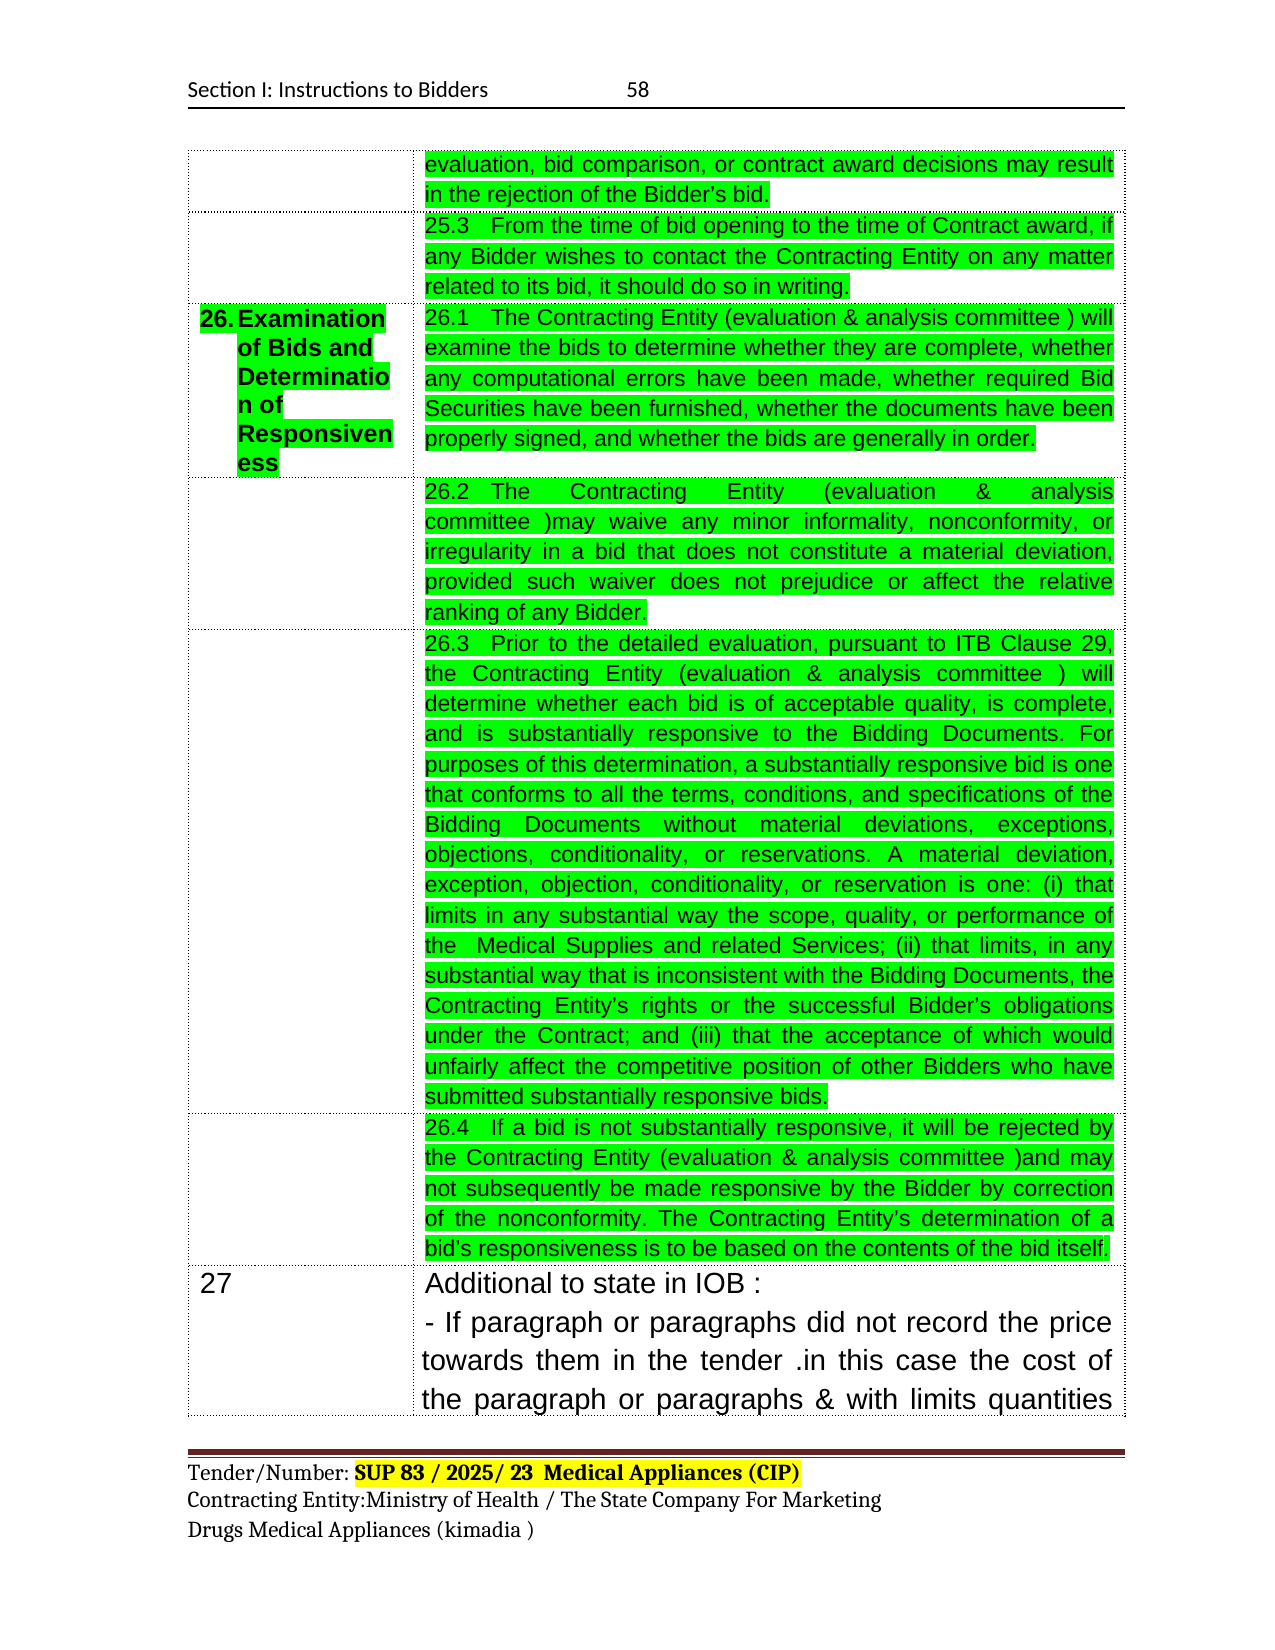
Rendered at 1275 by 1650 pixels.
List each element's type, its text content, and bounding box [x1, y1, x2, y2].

table_cell 25.3 From the time of bid opening to the time of Contract award, if any Bidder wishes to contact the Contracting Entity on any matter related to its bid, it should do so in writing. [413, 211, 1125, 303]
table_cell 26.3 Prior to the detailed evaluation, pursuant to ITB Clause 29, the Contracting Entity (evaluation & analysis committee ) will determine whether each bid is of acceptable quality, is complete, and is substantially responsive to the Bidding Documents. For purposes of this determination, a substantially responsive bid is one that conforms to all the terms, conditions, and specifications of the Bidding Documents without material deviations, exceptions, objections, conditionality, or reservations. A material deviation, exception, objection, conditionality, or reservation is one: (i) that limits in any substantial way the scope, quality, or performance of the Medical Supplies and related Services; (ii) that limits, in any substantial way that is inconsistent with the Bidding Documents, the Contracting Entity’s rights or the successful Bidder’s obligations under the Contract; and (iii) that the acceptance of which would unfairly affect the competitive position of other Bidders who have submitted substantially responsive bids. [413, 629, 1125, 1113]
table_cell [188, 211, 413, 303]
table_cell 26.1 The Contracting Entity (evaluation & analysis committee ) will examine the bids to determine whether they are complete, whether any computational errors have been made, whether required Bid Securities have been furnished, whether the documents have been properly signed, and whether the bids are generally in order. [413, 303, 1125, 477]
table_cell [188, 629, 413, 1113]
table_cell 27 [188, 1265, 413, 1415]
table_cell 26. Examination of Bids and Determination of Responsiveness [188, 303, 237, 477]
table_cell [413, 150, 1125, 211]
table_cell [188, 1113, 413, 1265]
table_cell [413, 1265, 1125, 1415]
table_cell [188, 477, 413, 629]
table_cell [188, 150, 413, 211]
table_cell 26.2 The Contracting Entity (evaluation & analysis committee )may waive any minor informality, nonconformity, or irregularity in a bid that does not constitute a material deviation, provided such waiver does not prejudice or affect the relative ranking of any Bidder. [413, 477, 1125, 629]
table_cell 26. Examination of Bids and Determination of Responsiveness [279, 303, 413, 477]
table_cell 26.4 If a bid is not substantially responsive, it will be rejected by the Contracting Entity (evaluation & analysis committee )and may not subsequently be made responsive by the Bidder by correction of the nonconformity. The Contracting Entity’s determination of a bid’s responsiveness is to be based on the contents of the bid itself. [413, 1113, 1125, 1265]
